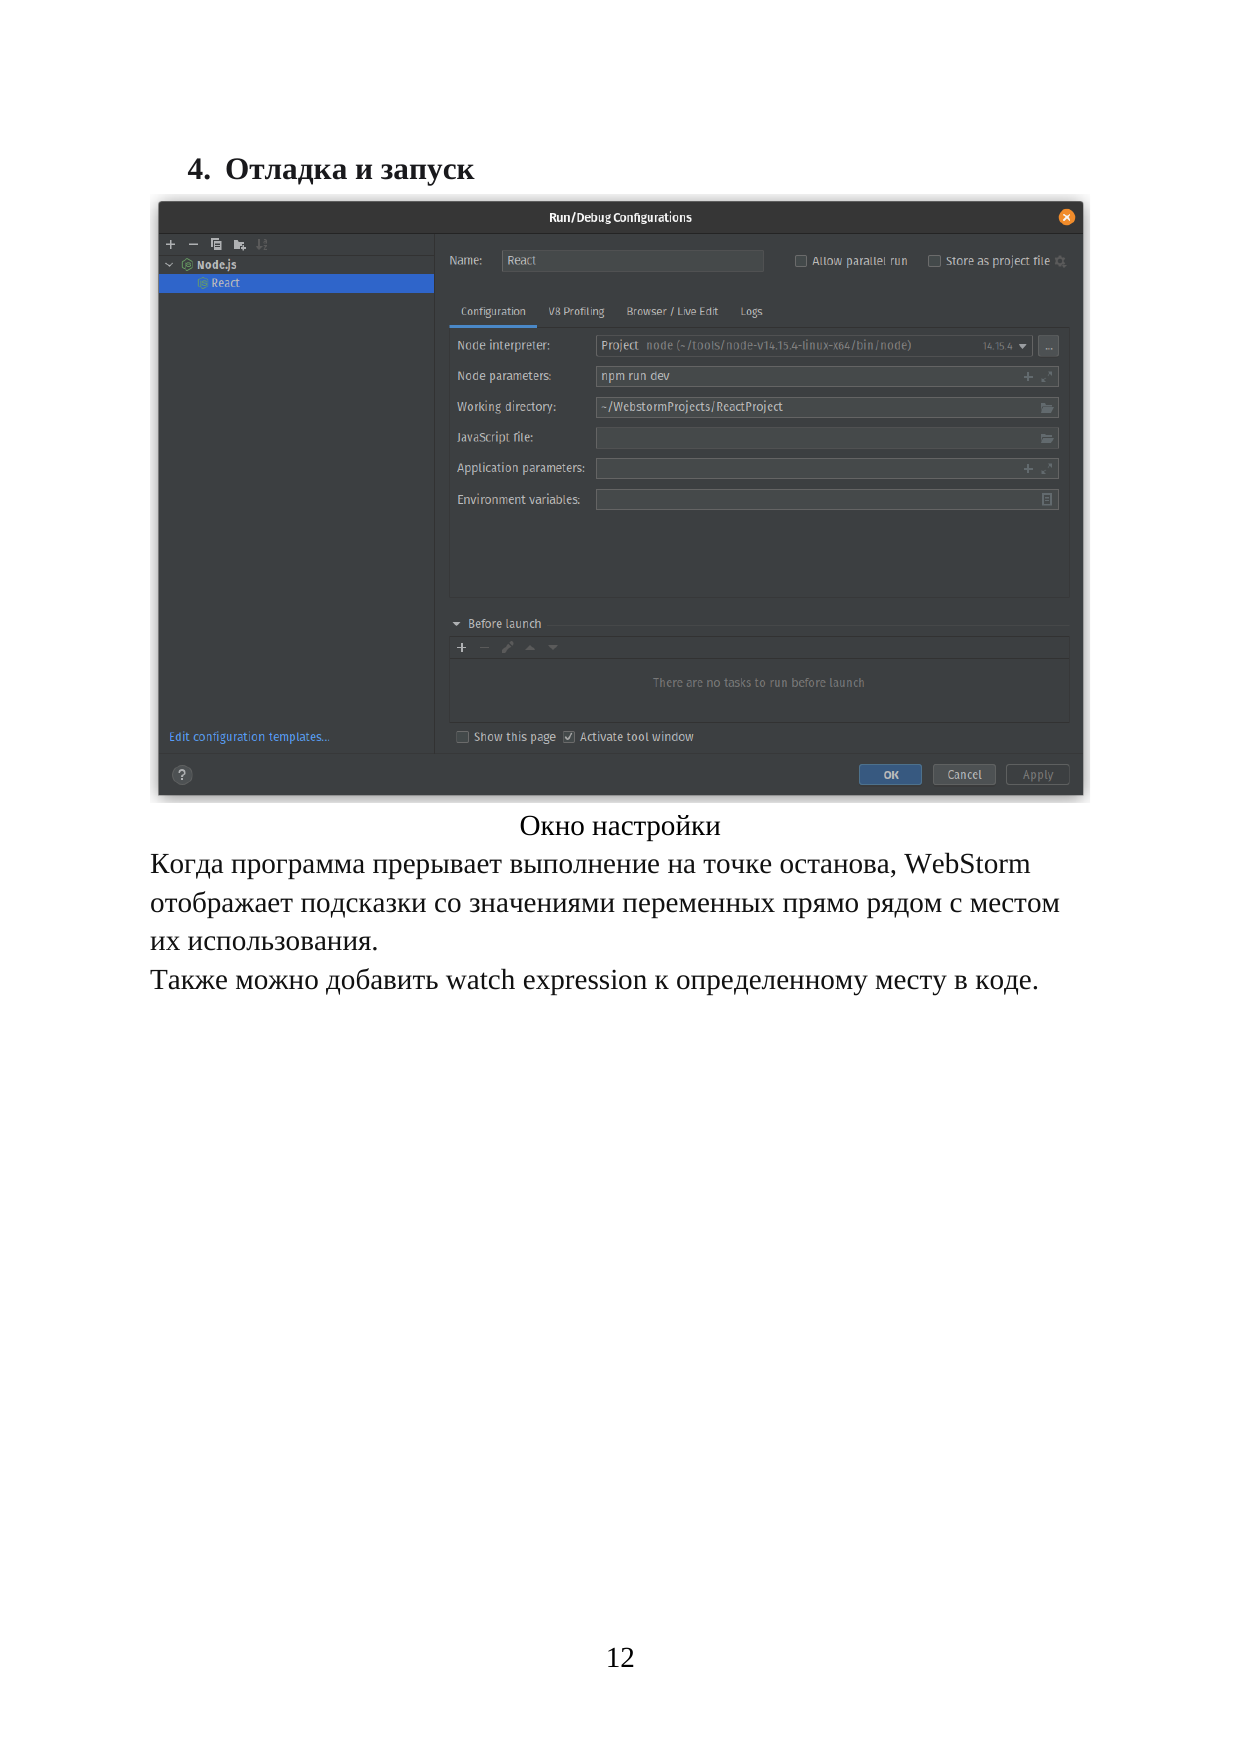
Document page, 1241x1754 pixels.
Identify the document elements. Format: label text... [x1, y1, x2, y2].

subtitle Отладка и запуск [187, 150, 1090, 186]
text Также можно добавить watch expression к определенному месту в коде. [150, 962, 1090, 995]
text Окно настройки [150, 808, 1090, 841]
picture [150, 194, 1091, 803]
text Когда программа прерывает выполнение на точке останова, WebStorm отображает подсказки со значениями переменных прямо рядом с местом их использования. [150, 846, 1090, 957]
